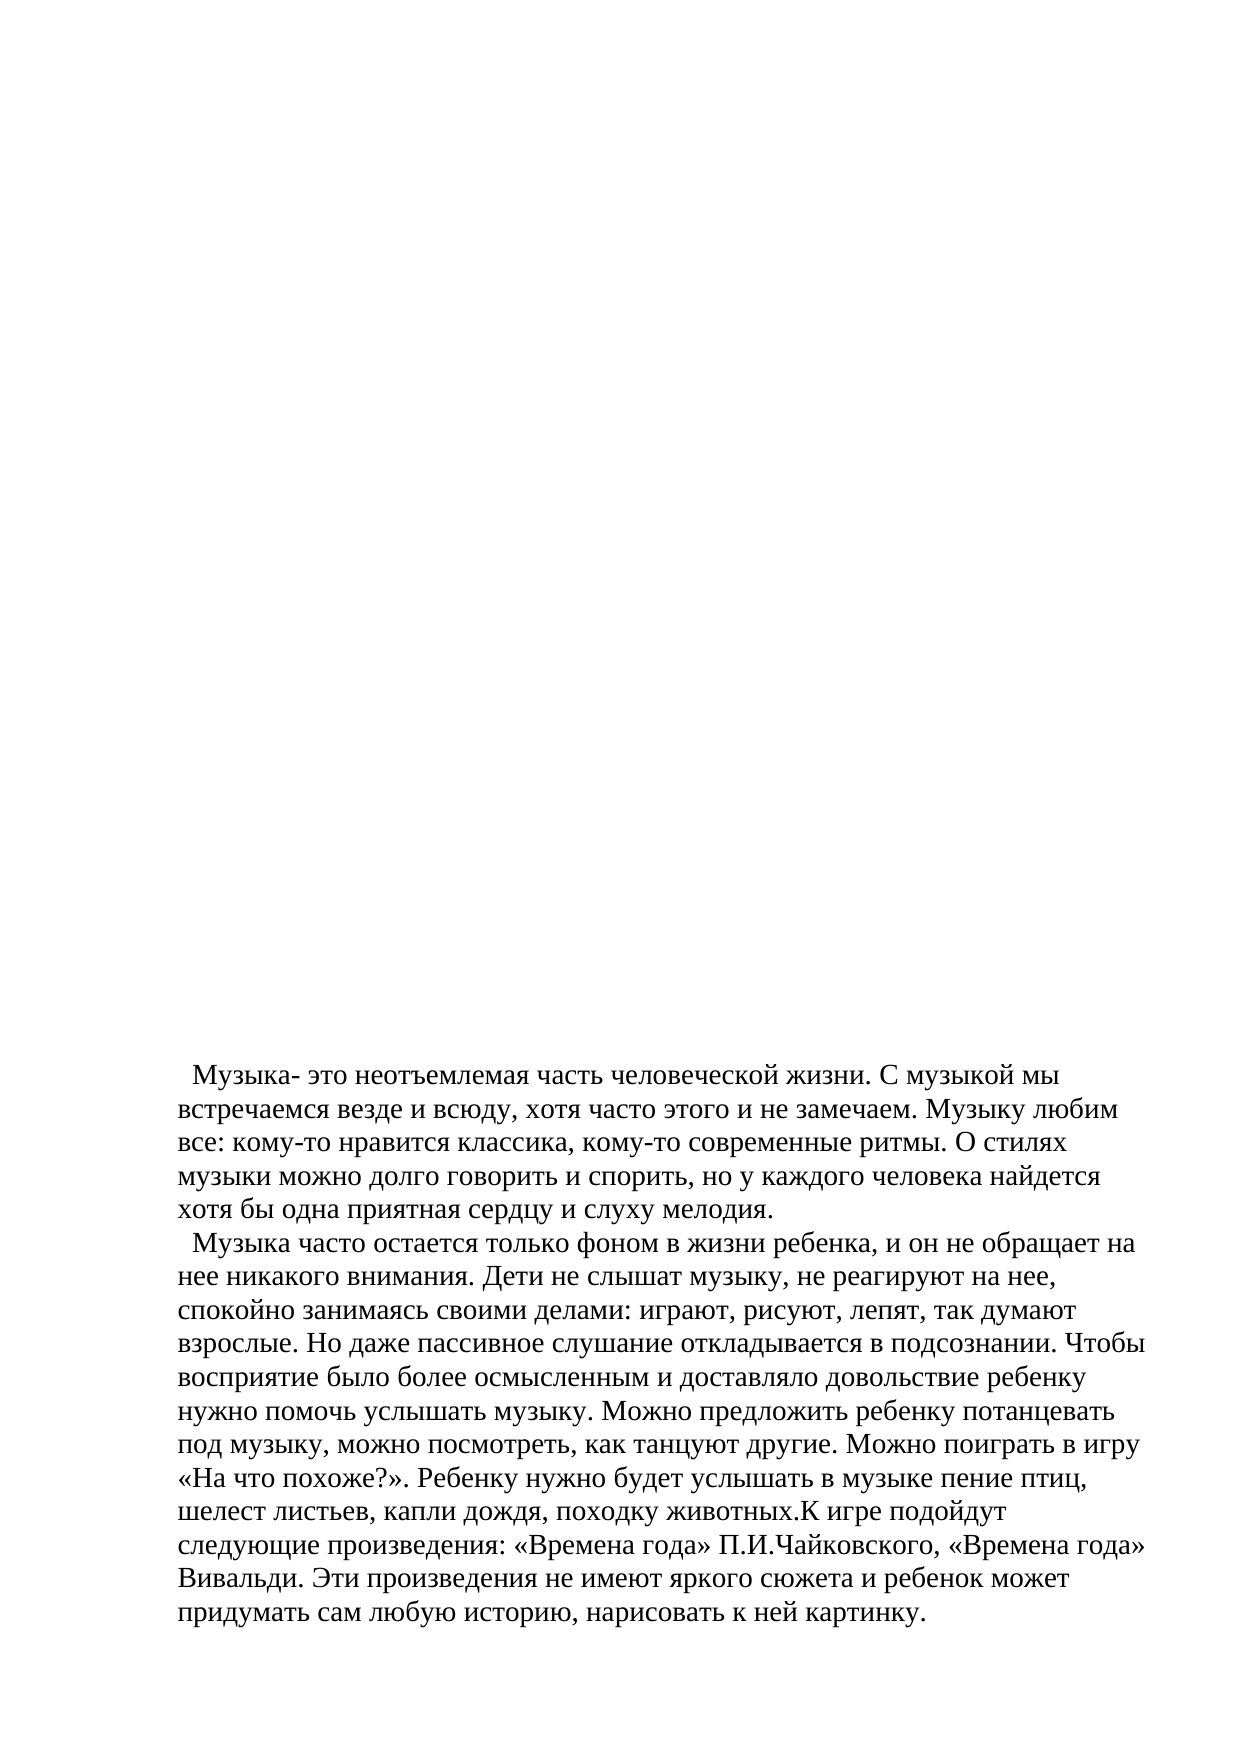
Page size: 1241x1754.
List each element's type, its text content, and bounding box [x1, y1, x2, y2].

text Музыка часто остается только фоном в жизни ребенка, и он не обращает на нее никакого внимания. Дети не слышат музыку, не реагируют на нее, спокойно занимаясь своими делами: играют, рисуют, лепят, так думают взрослые. Но даже пассивное слушание откладывается в подсознании. Чтобы восприятие было более осмысленным и доставляло довольствие ребенку нужно помочь услышать музыку. Можно предложить ребенку потанцевать под музыку, можно посмотреть, как танцуют другие. Можно поиграть в игру «На что похоже?». Ребенку нужно будет услышать в музыке пение птиц, шелест листьев, капли дождя, походку животных.К игре подойдут следующие произведения: «Времена года» П.И.Чайковского, «Времена года» Вивальди. Эти произведения не имеют яркого сюжета и ребенок может придумать сам любую историю, нарисовать к ней картинку. [177, 1225, 1152, 1627]
text Музыка- это неотъемлемая часть человеческой жизни. С музыкой мы встречаемся везде и всюду, хотя часто этого и не замечаем. Музыку любим все: кому-то нравится классика, кому-то современные ритмы. О стилях музыки можно долго говорить и спорить, но у каждого человека найдется хотя бы одна приятная сердцу и слуху мелодия. [177, 1057, 1152, 1225]
